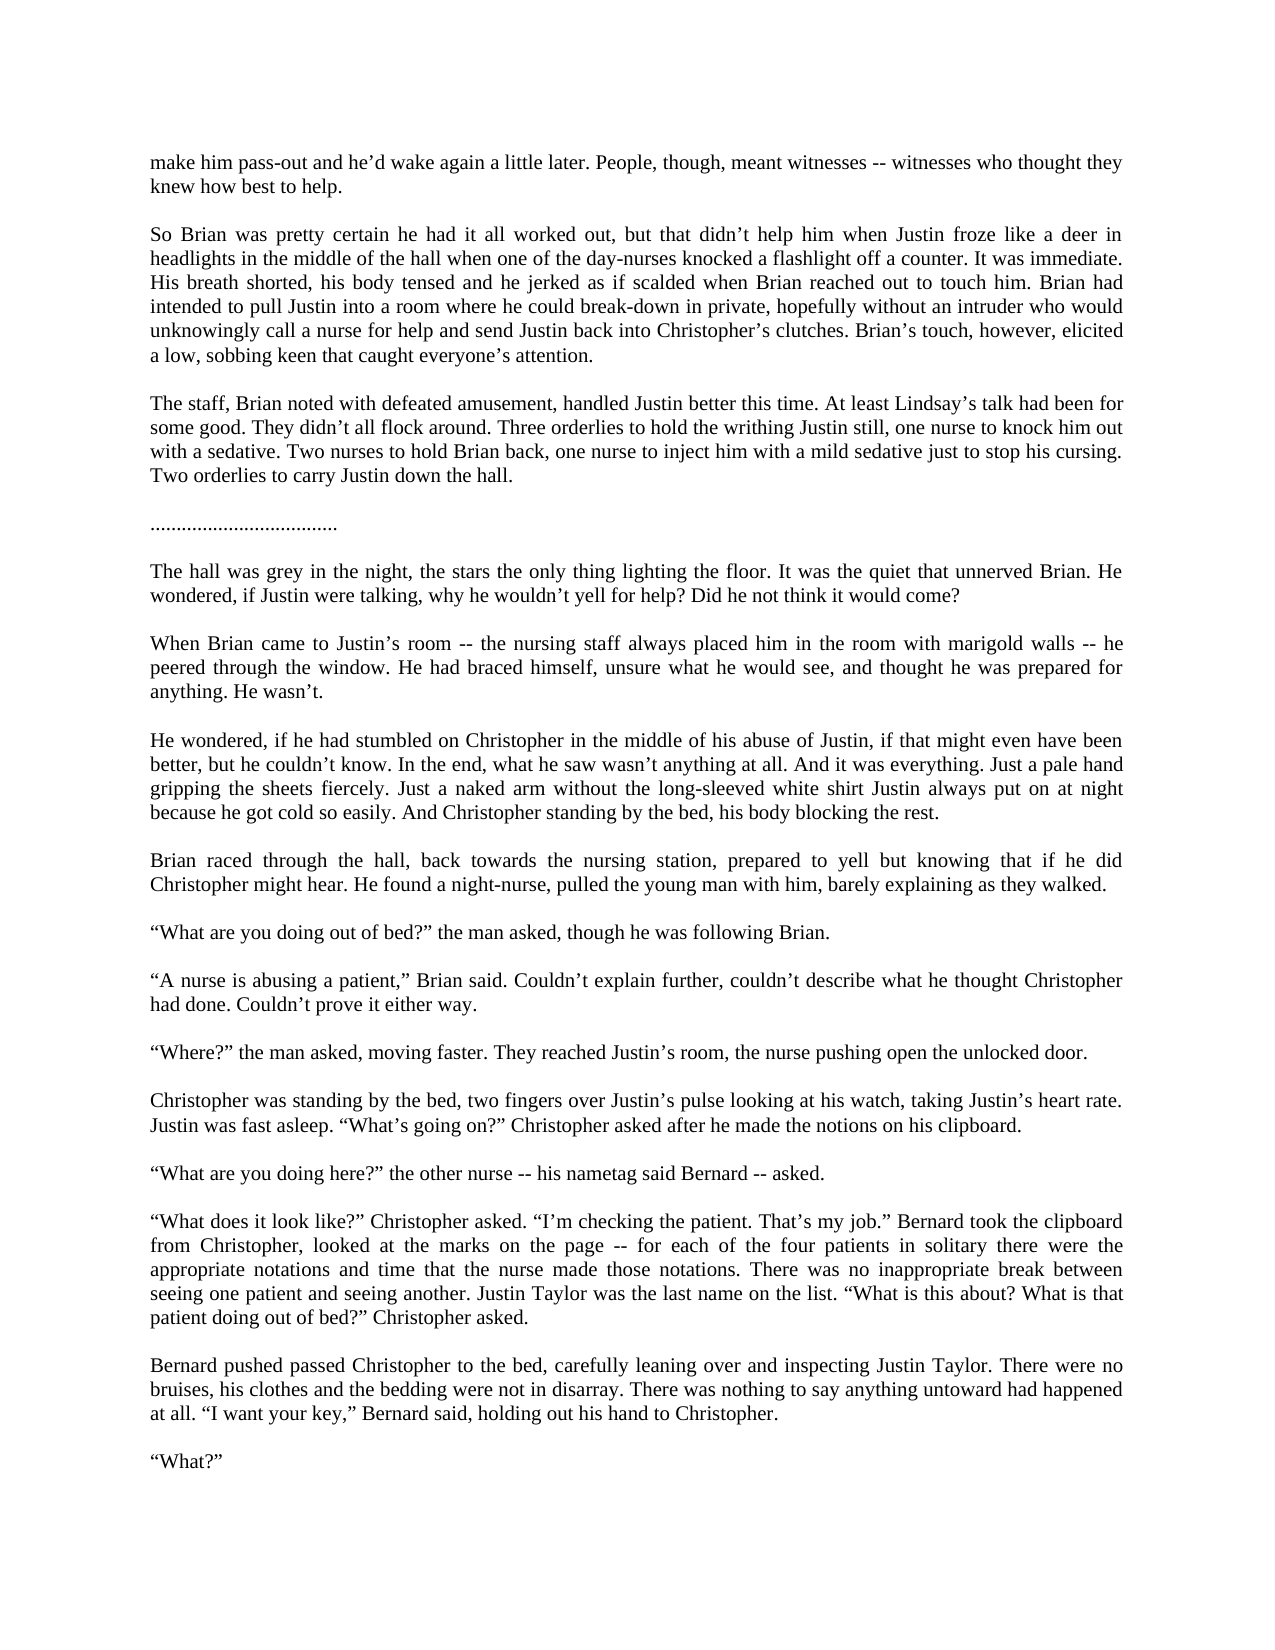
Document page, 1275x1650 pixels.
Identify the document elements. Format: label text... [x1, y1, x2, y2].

text The staff, Brian noted with defeated amusement, handled Justin better this time. At least Lindsay’s talk had been for some good. They didn’t all flock around. Three orderlies to hold the writhing Justin still, one nurse to knock him out with a sedative. Two nurses to hold Brian back, one nurse to inject him with a mild sedative just to stop his cursing. Two orderlies to carry Justin down the hall. [150, 391, 1125, 487]
text “What does it look like?” Christopher asked. “I’m checking the patient. That’s my job.” Bernard took the clipboard from Christopher, looked at the marks on the page -- for each of the four patients in solitary there were the appropriate notations and time that the nurse made those notations. There was no inappropriate break between seeing one patient and seeing another. Justin Taylor was the last name on the list. “What is this about? What is that patient doing out of bed?” Christopher asked. [150, 1209, 1125, 1329]
text Bernard pushed passed Christopher to the bed, carefully leaning over and inspecting Justin Taylor. There were no bruises, his clothes and the bedding were not in disarray. There was nothing to say anything untoward had happened at all. “I want your key,” Bernard said, holding out his hand to Christopher. [150, 1353, 1125, 1425]
text “Where?” the man asked, moving faster. They reached Justin’s room, the nurse pushing open the unlocked door. [150, 1040, 1125, 1064]
text The hall was grey in the night, the stars the only thing lighting the floor. It was the quiet that unnerved Brian. He wondered, if Justin were talking, why he wouldn’t yell for help? Did he not think it would come? [150, 559, 1125, 607]
text When Brian came to Justin’s room -- the nursing staff always placed him in the room with marigold walls -- he peered through the window. He had braced himself, unsure what he would see, and thought he was prepared for anything. He wasn’t. [150, 631, 1125, 703]
text .................................... [150, 511, 1125, 535]
text “What?” [150, 1449, 1125, 1473]
text “A nurse is abusing a patient,” Brian said. Couldn’t explain further, couldn’t describe what he thought Christopher had done. Couldn’t prove it either way. [150, 968, 1125, 1016]
text “What are you doing out of bed?” the man asked, though he was following Brian. [150, 920, 1125, 944]
text So Brian was pretty certain he had it all worked out, but that didn’t help him when Justin froze like a deer in headlights in the middle of the hall when one of the day-nurses knocked a flashlight off a counter. It was immediate. His breath shorted, his body tensed and he jerked as if scalded when Brian reached out to touch him. Brian had intended to pull Justin into a room where he could break-down in private, hopefully without an intruder who would unknowingly call a nurse for help and send Justin back into Christopher’s clutches. Brian’s touch, however, elicited a low, sobbing keen that caught everyone’s attention. [150, 222, 1125, 367]
text Brian raced through the hall, back towards the nursing station, prepared to yell but knowing that if he did Christopher might hear. He found a night-nurse, pulled the young man with him, barely explaining as they walked. [150, 848, 1125, 896]
text He wondered, if he had stumbled on Christopher in the middle of his abuse of Justin, if that might even have been better, but he couldn’t know. In the end, what he saw wasn’t anything at all. And it was everything. Just a pale hand gripping the sheets fiercely. Just a naked arm without the long-sleeved white shirt Justin always put on at night because he got cold so easily. And Christopher standing by the bed, his body blocking the rest. [150, 727, 1125, 824]
text Christopher was standing by the bed, two fingers over Justin’s pulse looking at his watch, taking Justin’s heart rate. Justin was fast asleep. “What’s going on?” Christopher asked after he made the notions on his clipboard. [150, 1088, 1125, 1137]
text “What are you doing here?” the other nurse -- his nametag said Bernard -- asked. [150, 1161, 1125, 1185]
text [150, 150, 1125, 198]
